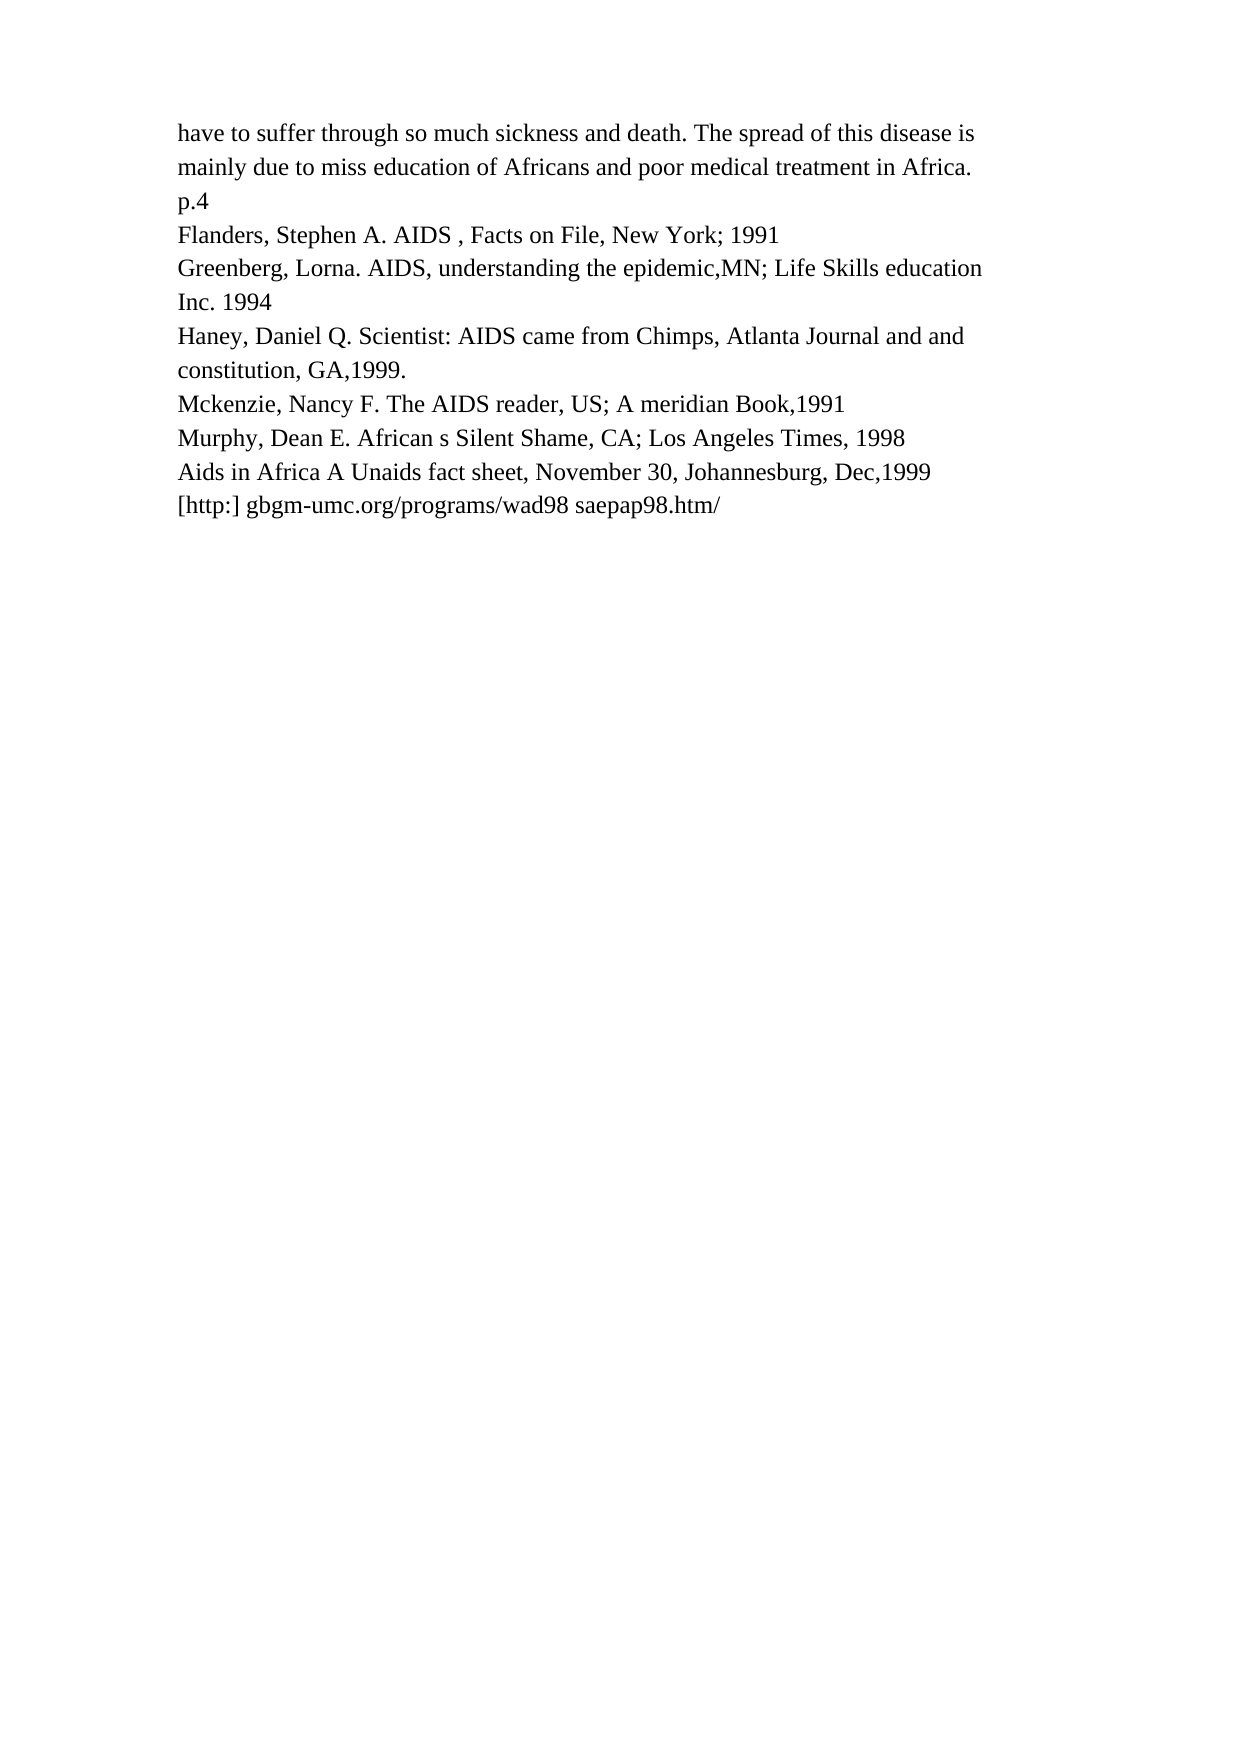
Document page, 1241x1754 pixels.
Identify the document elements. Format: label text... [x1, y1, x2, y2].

text have to suffer through so much sickness and death. The spread of this disease is [177, 118, 1152, 147]
text [http:] gbgm-umc.org/programs/wad98 saepap98.htm/ [177, 491, 1152, 519]
text Greenberg, Lorna. AIDS, understanding the epidemic,MN; Life Skills education [177, 253, 1152, 282]
text Aids in Africa A Unaids fact sheet, November 30, Johannesburg, Dec,1999 [177, 457, 1152, 485]
text mainly due to miss education of Africans and poor medical treatment in Africa. [177, 152, 1152, 181]
text constitution, GA,1999. [177, 355, 1152, 384]
text p.4 [177, 186, 1152, 214]
text Mckenzie, Nancy F. The AIDS reader, US; A meridian Book,1991 [177, 389, 1152, 418]
text Inc. 1994 [177, 287, 1152, 316]
text Murphy, Dean E. African s Silent Shame, CA; Los Angeles Times, 1998 [177, 423, 1152, 452]
text Haney, Daniel Q. Scientist: AIDS came from Chimps, Atlanta Journal and and [177, 321, 1152, 350]
text Flanders, Stephen A. AIDS , Facts on File, New York; 1991 [177, 220, 1152, 248]
